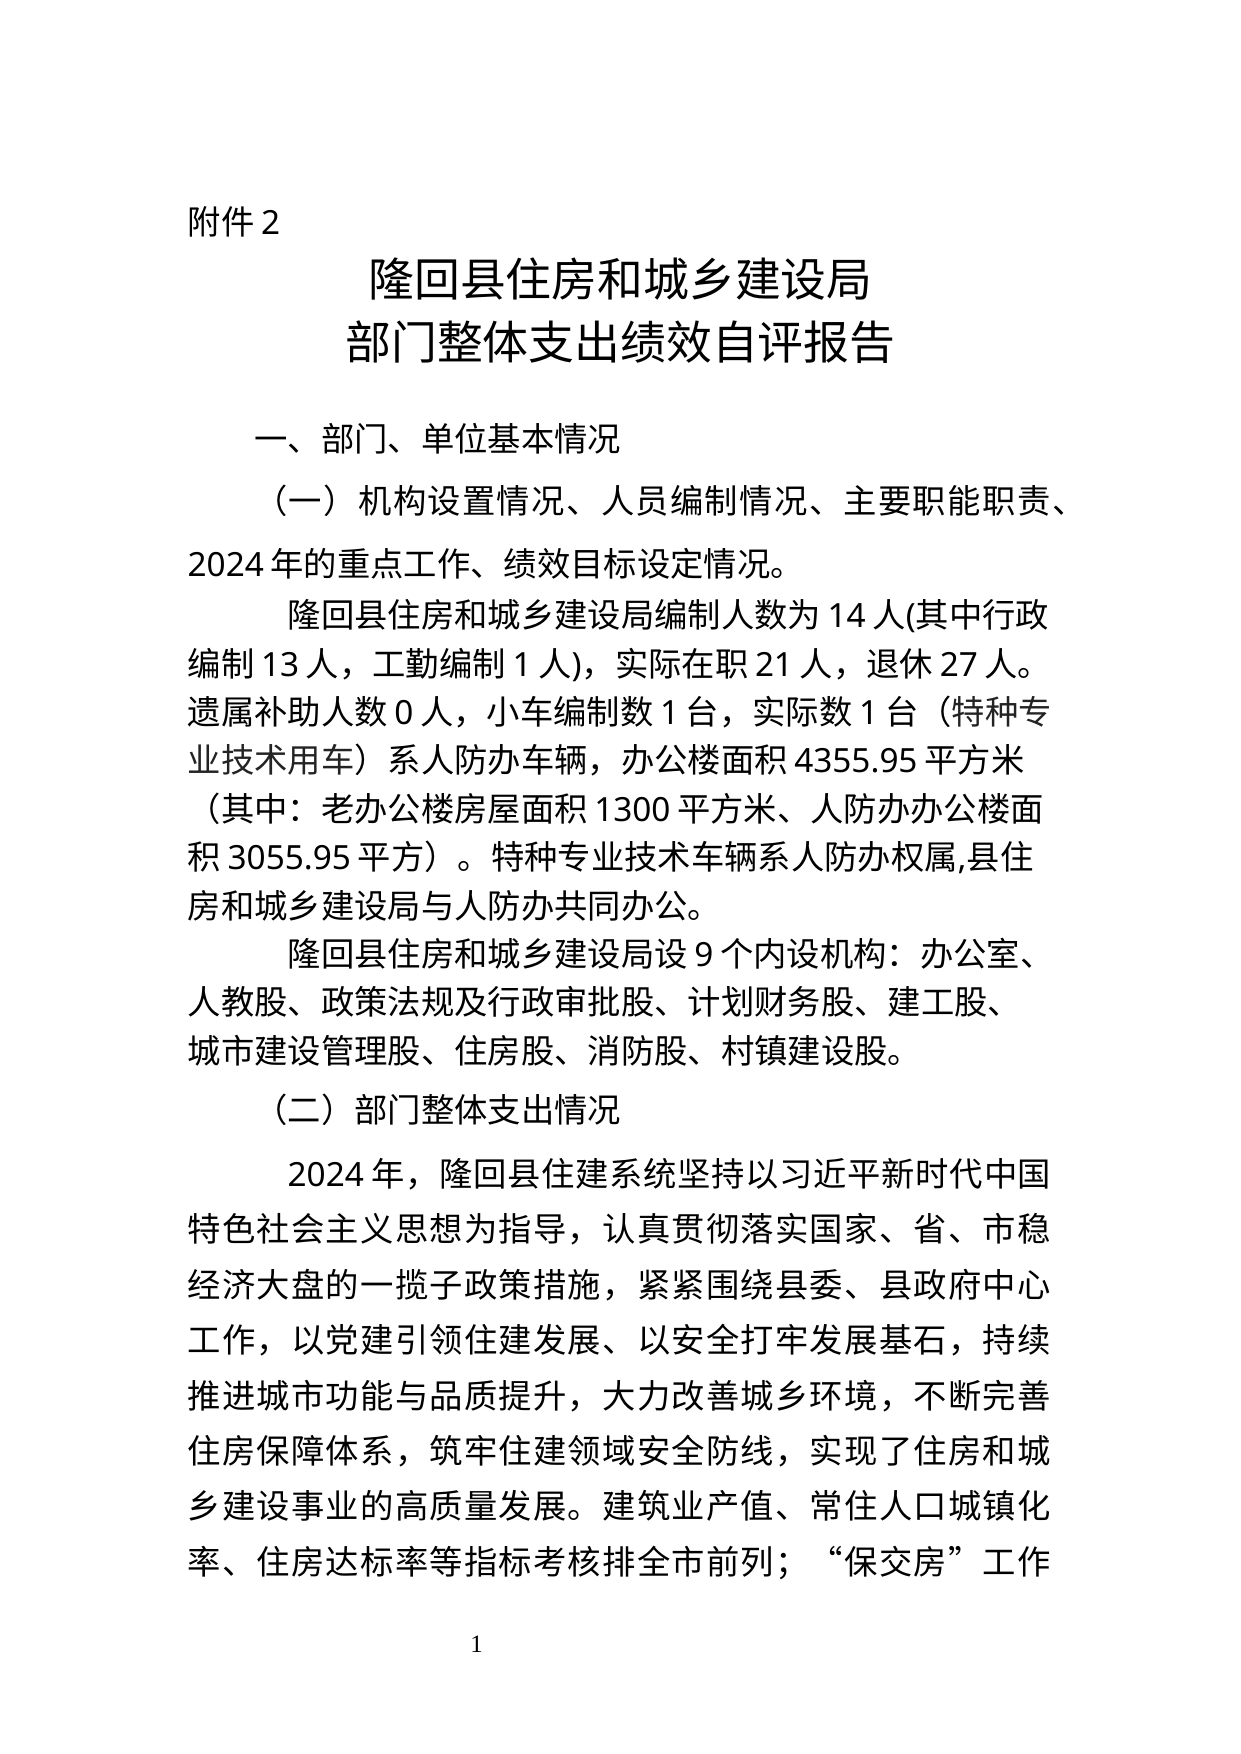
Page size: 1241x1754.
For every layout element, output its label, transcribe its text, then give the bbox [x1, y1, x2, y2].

text 附件2 [187, 184, 1053, 247]
text 部门整体支出绩效自评报告 [187, 309, 1053, 372]
list 部门整体支出情况 [187, 1073, 1053, 1135]
text （一）机构设置情况、人员编制情况、主要职能职责、2024年的重点工作、绩效目标设定情况。 [187, 464, 1053, 589]
text 一、部门、单位基本情况 [187, 401, 1053, 464]
text 隆回县住房和城乡建设局 [187, 247, 1053, 309]
text 隆回县住房和城乡建设局设9个内设机构：办公室、人教股、政策法规及行政审批股、计划财务股、建工股、城市建设管理股、住房股、消防股、村镇建设股。 [187, 928, 1053, 1073]
text 隆回县住房和城乡建设局编制人数为14人(其中行政编制13人，工勤编制1人)，实际在职21人，退休27人。遗属补助人数0人，小车编制数1台，实际数1台（特种专业技术用车）系人防办车辆，办公楼面积4355.95平方米（其中：老办公楼房屋面积1300平方米、人防办办公楼面积3055.95平方）。特种专业技术车辆系人防办权属,县住房和城乡建设局与人防办共同办公。 [187, 589, 1053, 928]
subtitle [187, 1148, 1053, 1584]
